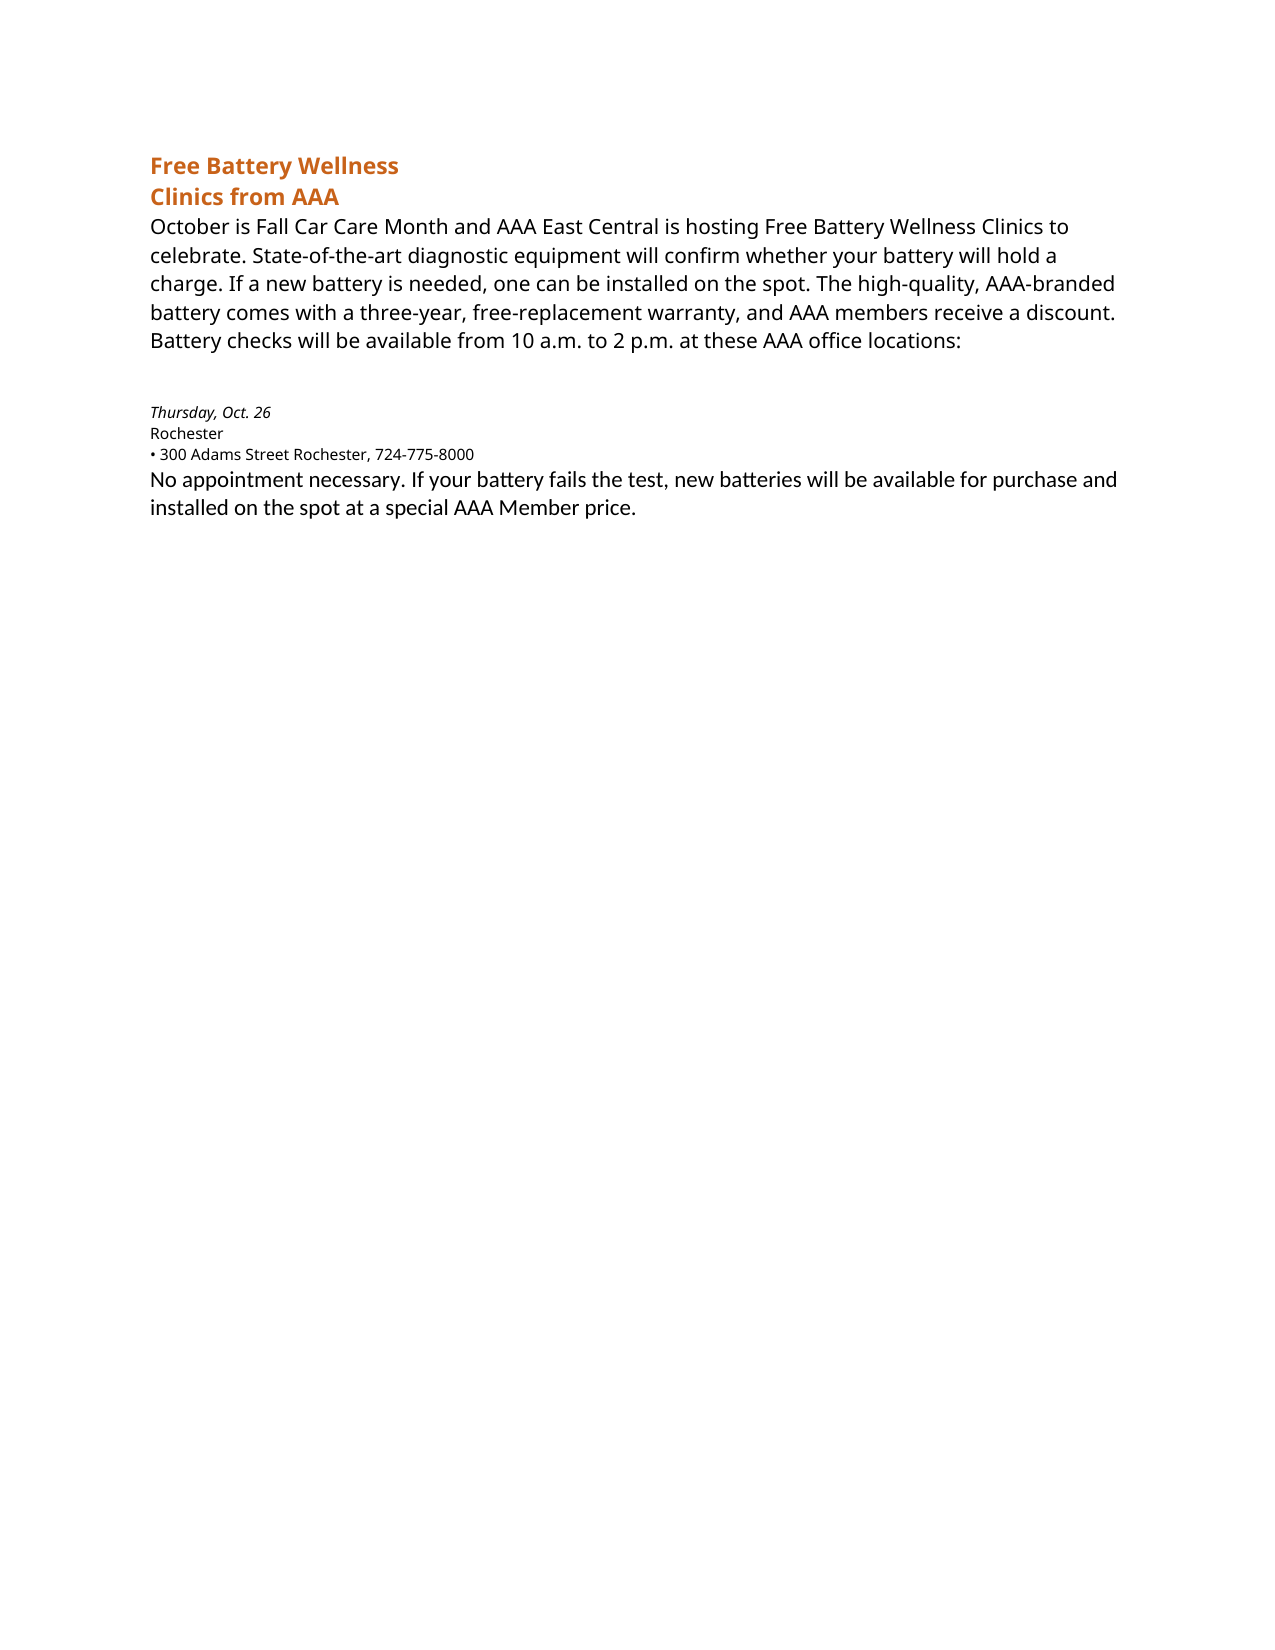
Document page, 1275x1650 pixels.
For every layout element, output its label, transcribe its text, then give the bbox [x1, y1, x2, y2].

text No appointment necessary. If your battery fails the test, new batteries will be available for purchase and installed on the spot at a special AAA Member price. [150, 465, 1125, 521]
text Free Battery Wellness [150, 150, 1125, 181]
text • 300 Adams Street Rochester, 724-775-8000 [150, 444, 1125, 465]
text Rochester [150, 423, 1125, 444]
text Thursday, Oct. 26 [150, 402, 1125, 423]
text October is Fall Car Care Month and AAA East Central is hosting Free Battery Wellness Clinics to celebrate. State-of-the-art diagnostic equipment will confirm whether your battery will hold a charge. If a new battery is needed, one can be installed on the spot. The high-quality, AAA-branded battery comes with a three-year, free-replacement warranty, and AAA members receive a discount. Battery checks will be available from 10 a.m. to 2 p.m. at these AAA office locations: [150, 212, 1125, 355]
text Clinics from AAA [150, 181, 1125, 212]
